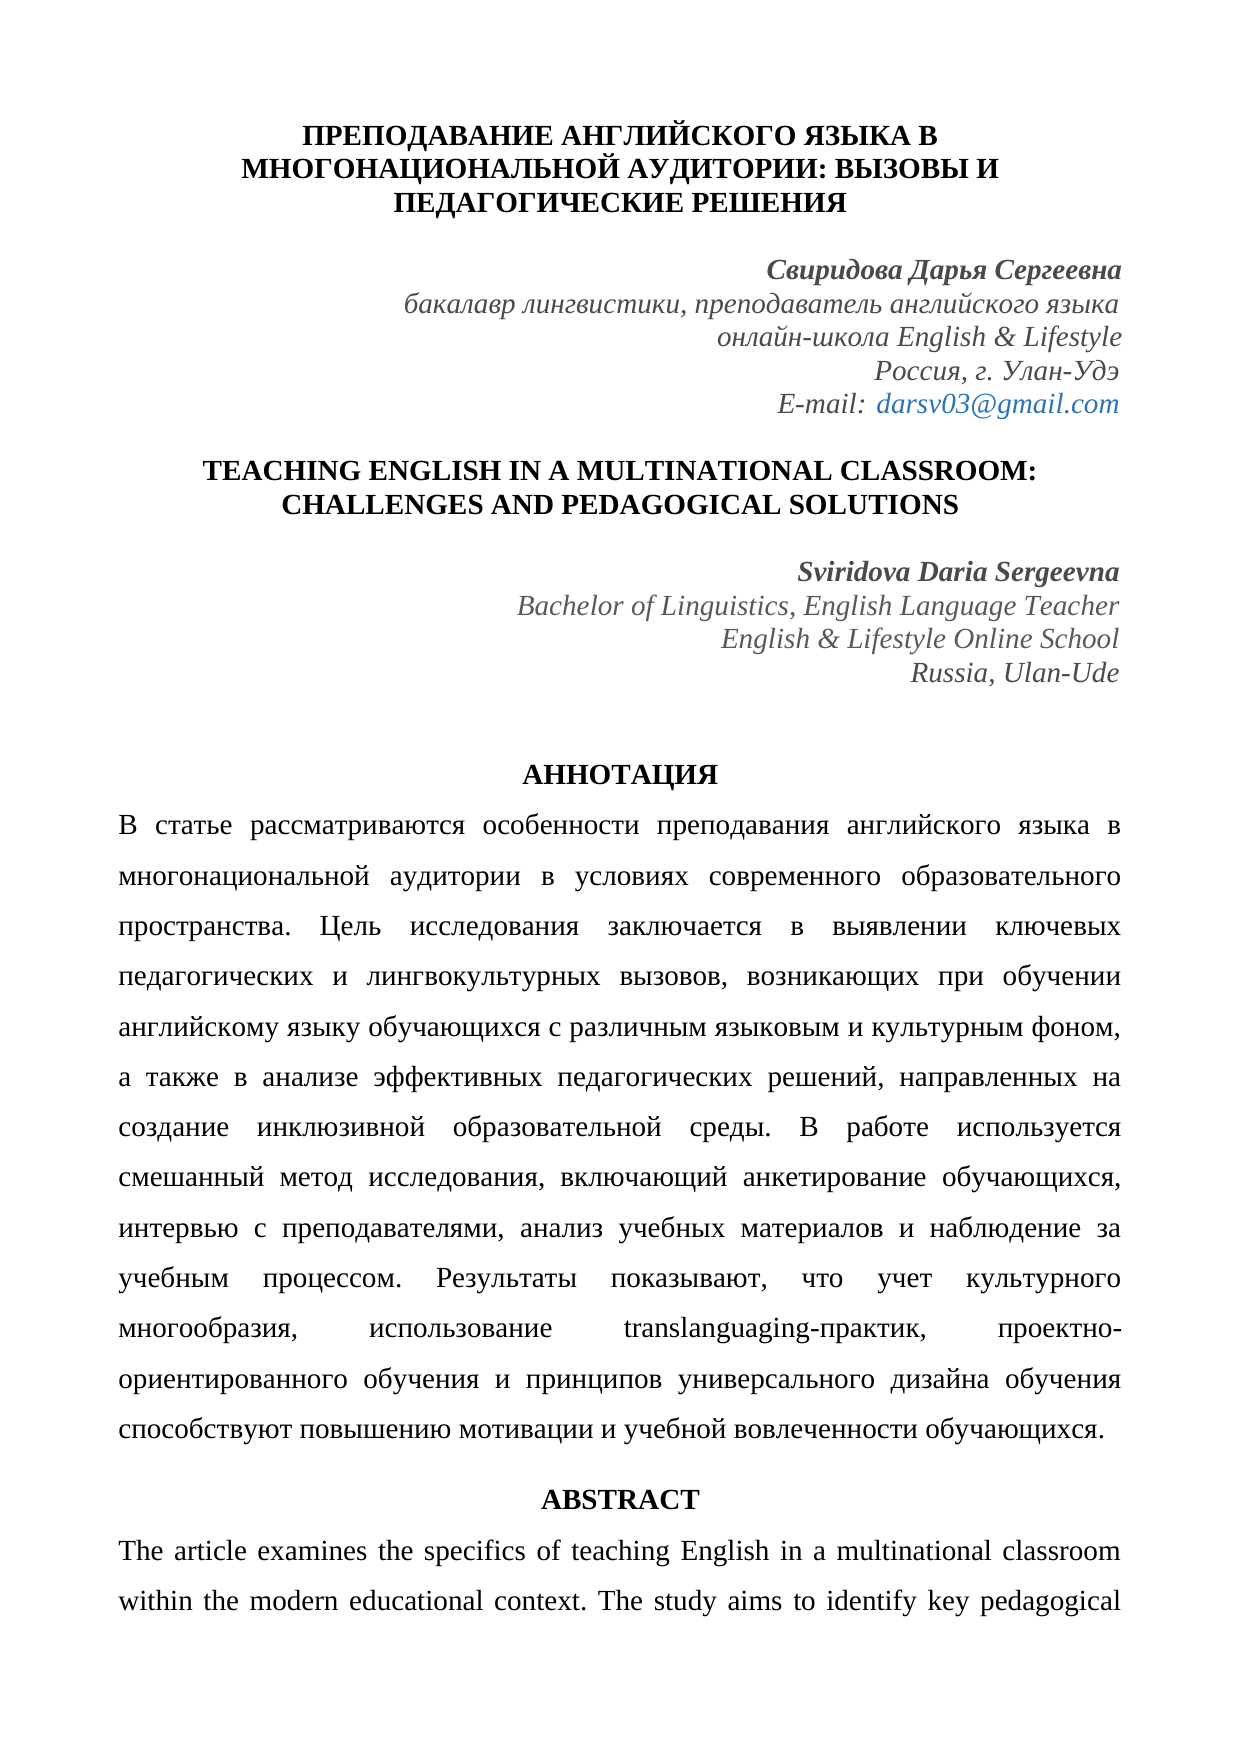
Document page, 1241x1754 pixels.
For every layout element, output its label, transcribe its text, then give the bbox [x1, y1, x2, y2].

text TEACHING ENGLISH IN A MULTINATIONAL CLASSROOM: CHALLENGES AND PEDAGOGICAL SOLUTIONS [118, 453, 1122, 521]
text ПРЕПОДАВАНИЕ АНГЛИЙСКОГО ЯЗЫКА В МНОГОНАЦИОНАЛЬНОЙ АУДИТОРИИ: ВЫЗОВЫ И ПЕДАГОГИЧЕСКИЕ РЕШЕНИЯ [118, 118, 1122, 219]
text АННОТАЦИЯ [118, 757, 1122, 791]
text ABSTRACT [118, 1482, 1122, 1516]
text онлайн-школа English & Lifestyle [118, 319, 1122, 353]
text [118, 1533, 1122, 1616]
text Россия, г. Улан-Удэ E-mail: darsv03@gmail.com [118, 353, 1122, 420]
text Sviridova Daria Sergeevna Bachelor of Linguistics, English Language Teacher English & Lifestyle Online School Russia, Ulan-Ude [118, 554, 1122, 688]
text В статье рассматриваются особенности преподавания английского языка в многонациональной аудитории в условиях современного образовательного пространства. Цель исследования заключается в выявлении ключевых педагогических и лингвокультурных вызовов, возникающих при обучении английскому языку обучающихся с различным языковым и культурным фоном, а также в анализе эффективных педагогических решений, направленных на создание инклюзивной образовательной среды. В работе используется смешанный метод исследования, включающий анкетирование обучающихся, интервью с преподавателями, анализ учебных материалов и наблюдение за учебным процессом. Результаты показывают, что учет культурного многообразия, использование translanguaging-практик, проектно-ориентированного обучения и принципов универсального дизайна обучения способствуют повышению мотивации и учебной вовлеченности обучающихся. [118, 807, 1122, 1445]
text бакалавр лингвистики, преподаватель английского языка [118, 286, 1122, 319]
text Свиридова Дарья Сергеевна [118, 252, 1122, 286]
